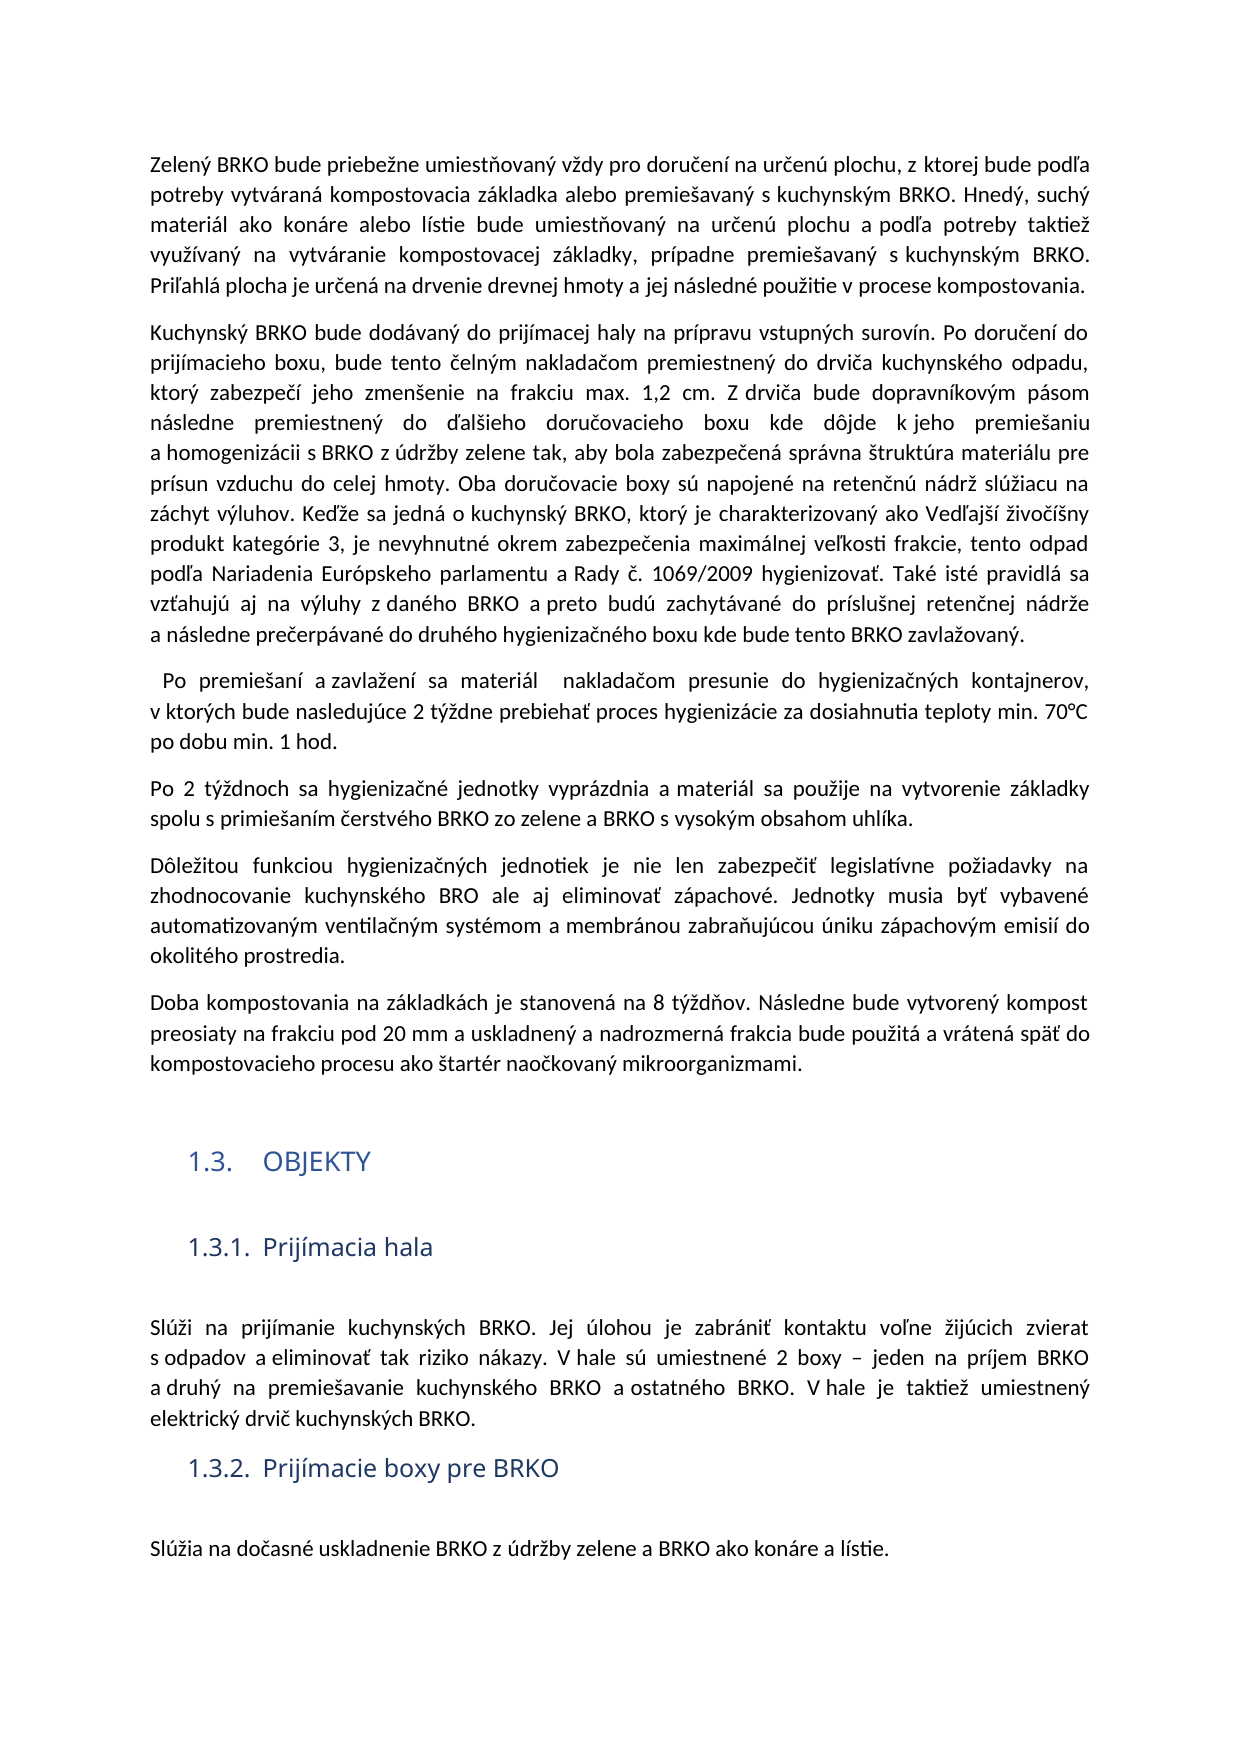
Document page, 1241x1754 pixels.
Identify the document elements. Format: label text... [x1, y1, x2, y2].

subtitle Prijímacie boxy pre BRKO [187, 1451, 1090, 1484]
text Po 2 týždnoch sa hygienizačné jednotky vyprázdnia a materiál sa použije na vytvorenie základky spolu s primiešaním čerstvého BRKO zo zelene a BRKO s vysokým obsahom uhlíka. [150, 774, 1090, 832]
text Doba kompostovania na základkách je stanovená na 8 týždňov. Následne bude vytvorený kompost preosiaty na frakciu pod 20 mm a uskladnený a nadrozmerná frakcia bude použitá a vrátená späť do kompostovacieho procesu ako štartér naočkovaný mikroorganizmami. [150, 988, 1090, 1077]
text Zelený BRKO bude priebežne umiestňovaný vždy pro doručení na určenú plochu, z ktorej bude podľa potreby vytváraná kompostovacia základka alebo premiešavaný s kuchynským BRKO. Hnedý, suchý materiál ako konáre alebo lístie bude umiestňovaný na určenú plochu a podľa potreby taktiež využívaný na vytváranie kompostovacej základky, prípadne premiešavaný s kuchynským BRKO. Priľahlá plocha je určená na drvenie drevnej hmoty a jej následné použitie v procese kompostovania. [150, 150, 1090, 299]
text Slúži na prijímanie kuchynských BRKO. Jej úlohou je zabrániť kontaktu voľne žijúcich zvierat s odpadov a eliminovať tak riziko nákazy. V hale sú umiestnené 2 boxy – jeden na príjem BRKO a druhý na premiešavanie kuchynského BRKO a ostatného BRKO. V hale je taktiež umiestnený elektrický drvič kuchynských BRKO. [150, 1313, 1090, 1432]
text Kuchynský BRKO bude dodávaný do prijímacej haly na prípravu vstupných surovín. Po doručení do prijímacieho boxu, bude tento čelným nakladačom premiestnený do drviča kuchynského odpadu, ktorý zabezpečí jeho zmenšenie na frakciu max. 1,2 cm. Z drviča bude dopravníkovým pásom následne premiestnený do ďalšieho doručovacieho boxu kde dôjde k jeho premiešaniu a homogenizácii s BRKO z údržby zelene tak, aby bola zabezpečená správna štruktúra materiálu pre prísun vzduchu do celej hmoty. Oba doručovacie boxy sú napojené na retenčnú nádrž slúžiacu na záchyt výluhov. Keďže sa jedná o kuchynský BRKO, ktorý je charakterizovaný ako Vedľajší živočíšny produkt kategórie 3, je nevyhnutné okrem zabezpečenia maximálnej veľkosti frakcie, tento odpad podľa Nariadenia Európskeho parlamentu a Rady č. 1069/2009 hygienizovať. Také isté pravidlá sa vzťahujú aj na výluhy z daného BRKO a preto budú zachytávané do príslušnej retenčnej nádrže a následne prečerpávané do druhého hygienizačného boxu kde bude tento BRKO zavlažovaný. [150, 318, 1090, 648]
text Po premiešaní a zavlažení sa materiál nakladačom presunie do hygienizačných kontajnerov, v ktorých bude nasledujúce 2 týždne prebiehať proces hygienizácie za dosiahnutia teploty min. 70°C po dobu min. 1 hod. [150, 667, 1090, 755]
subtitle OBJEKTY [187, 1143, 1090, 1179]
text Slúžia na dočasné uskladnenie BRKO z údržby zelene a BRKO ako konáre a lístie. [150, 1534, 1090, 1562]
text Dôležitou funkciou hygienizačných jednotiek je nie len zabezpečiť legislatívne požiadavky na zhodnocovanie kuchynského BRO ale aj eliminovať zápachové. Jednotky musia byť vybavené automatizovaným ventilačným systémom a membránou zabraňujúcou úniku zápachovým emisií do okolitého prostredia. [150, 851, 1090, 970]
subtitle Prijímacia hala [187, 1229, 1090, 1263]
